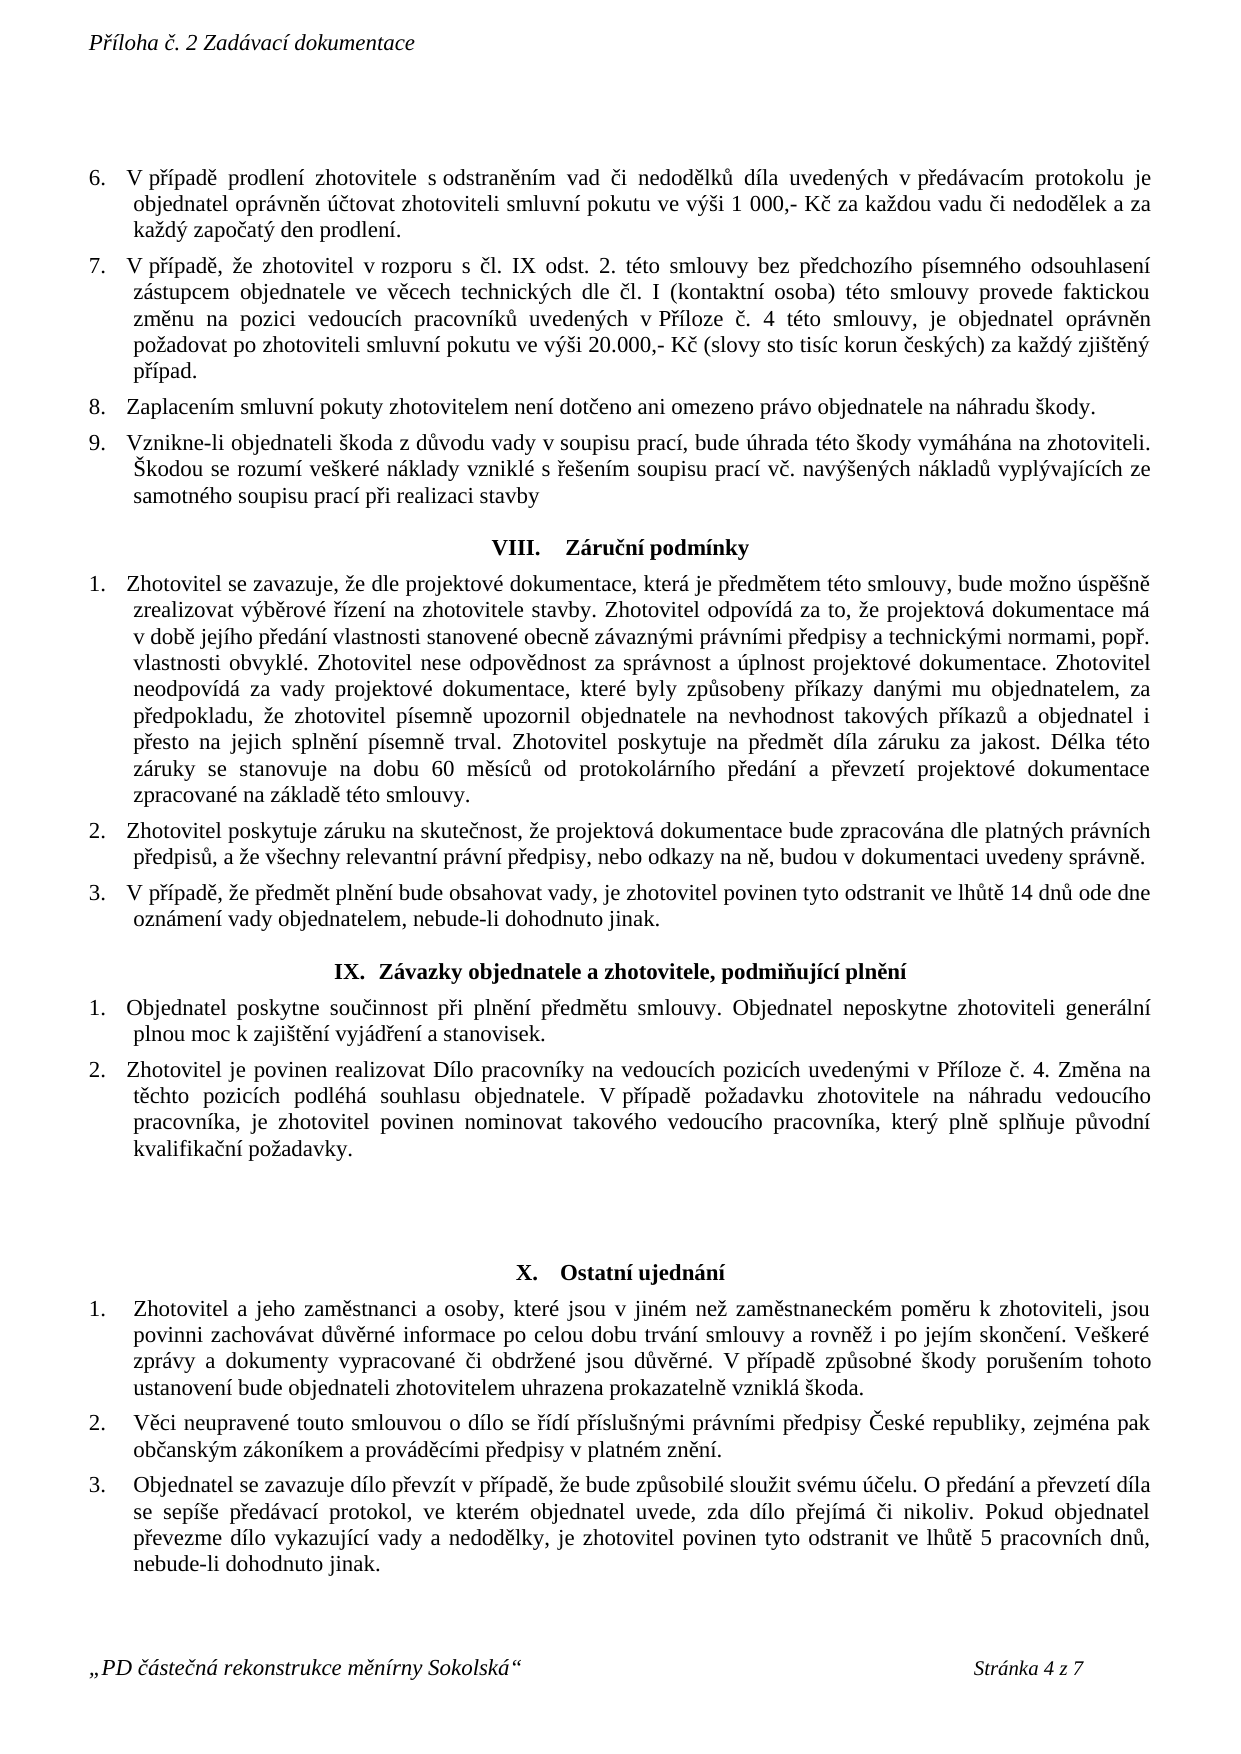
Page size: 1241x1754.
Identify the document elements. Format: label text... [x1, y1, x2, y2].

list Vznikne-li objednateli škoda z důvodu vady v soupisu prací, bude úhrada této škody vymáhána na zhotoviteli. Škodou se rozumí veškeré náklady vzniklé s řešením soupisu prací vč. navýšených nákladů vyplývajících ze samotného soupisu prací při realizaci stavby [89, 429, 1152, 508]
list Zhotovitel a jeho zaměstnanci a osoby, které jsou v jiném než zaměstnaneckém poměru k zhotoviteli, jsou povinni zachovávat důvěrné informace po celou dobu trvání smlouvy a rovněž i po jejím skončení. Veškeré zprávy a dokumenty vypracované či obdržené jsou důvěrné. V případě způsobné škody porušením tohoto ustanovení bude objednateli zhotovitelem uhrazena prokazatelně vzniklá škoda. [89, 1294, 1152, 1400]
list Zhotovitel je povinen realizovat Dílo pracovníky na vedoucích pozicích uvedenými v Příloze č. 4. Změna na těchto pozicích podléhá souhlasu objednatele. V případě požadavku zhotovitele na náhradu vedoucího pracovníka, je zhotovitel povinen nominovat takového vedoucího pracovníka, který plně splňuje původní kvalifikační požadavky. [89, 1056, 1152, 1161]
list V případě, že předmět plnění bude obsahovat vady, je zhotovitel povinen tyto odstranit ve lhůtě 14 dnů ode dne oznámení vady objednatelem, nebude-li dohodnuto jinak. [89, 879, 1152, 931]
list Objednatel se zavazuje dílo převzít v případě, že bude způsobilé sloužit svému účelu. O předání a převzetí díla se sepíše předávací protokol, ve kterém objednatel uvede, zda dílo přejímá či nikoliv. Pokud objednatel převezme dílo vykazující vady a nedodělky, je zhotovitel povinen tyto odstranit ve lhůtě 5 pracovních dnů, nebude-li dohodnuto jinak. [89, 1471, 1152, 1577]
list Zhotovitel se zavazuje, že dle projektové dokumentace, která je předmětem této smlouvy, bude možno úspěšně zrealizovat výběrové řízení na zhotovitele stavby. Zhotovitel odpovídá za to, že projektová dokumentace má v době jejího předání vlastnosti stanovené obecně závaznými právními předpisy a technickými normami, popř. vlastnosti obvyklé. Zhotovitel nese odpovědnost za správnost a úplnost projektové dokumentace. Zhotovitel neodpovídá za vady projektové dokumentace, které byly způsobeny příkazy danými mu objednatelem, za předpokladu, že zhotovitel písemně upozornil objednatele na nevhodnost takových příkazů a objednatel i přesto na jejich splnění písemně trval. Zhotovitel poskytuje na předmět díla záruku za jakost. Délka této záruky se stanovuje na dobu 60 měsíců od protokolárního předání a převzetí projektové dokumentace zpracované na základě této smlouvy. [89, 570, 1152, 807]
list V případě prodlení zhotovitele s odstraněním vad či nedodělků díla uvedených v předávacím protokolu je objednatel oprávněn účtovat zhotoviteli smluvní pokutu ve výši 1 000,- Kč za každou vadu či nedodělek a za každý započatý den prodlení. [89, 164, 1152, 243]
list Závazky objednatele a zhotovitele, podmiňující plnění [89, 958, 1152, 984]
list Ostatní ujednání [89, 1259, 1152, 1285]
list Zaplacením smluvní pokuty zhotovitelem není dotčeno ani omezeno právo objednatele na náhradu škody. [89, 393, 1152, 419]
list V případě, že zhotovitel v rozporu s čl. IX odst. 2. této smlouvy bez předchozího písemného odsouhlasení zástupcem objednatele ve věcech technických dle čl. I (kontaktní osoba) této smlouvy provede faktickou změnu na pozici vedoucích pracovníků uvedených v Příloze č. 4 této smlouvy, je objednatel oprávněn požadovat po zhotoviteli smluvní pokutu ve výši 20.000,- Kč (slovy sto tisíc korun českých) za každý zjištěný případ. [89, 252, 1152, 384]
list Záruční podmínky [89, 534, 1152, 561]
list Věci neupravené touto smlouvou o dílo se řídí příslušnými právními předpisy České republiky, zejména pak občanským zákoníkem a prováděcími předpisy v platném znění. [89, 1409, 1152, 1462]
list Objednatel poskytne součinnost při plnění předmětu smlouvy. Objednatel neposkytne zhotoviteli generální plnou moc k zajištění vyjádření a stanovisek. [89, 993, 1152, 1046]
list Zhotovitel poskytuje záruku na skutečnost, že projektová dokumentace bude zpracována dle platných právních předpisů, a že všechny relevantní právní předpisy, nebo odkazy na ně, budou v dokumentaci uvedeny správně. [89, 817, 1152, 869]
